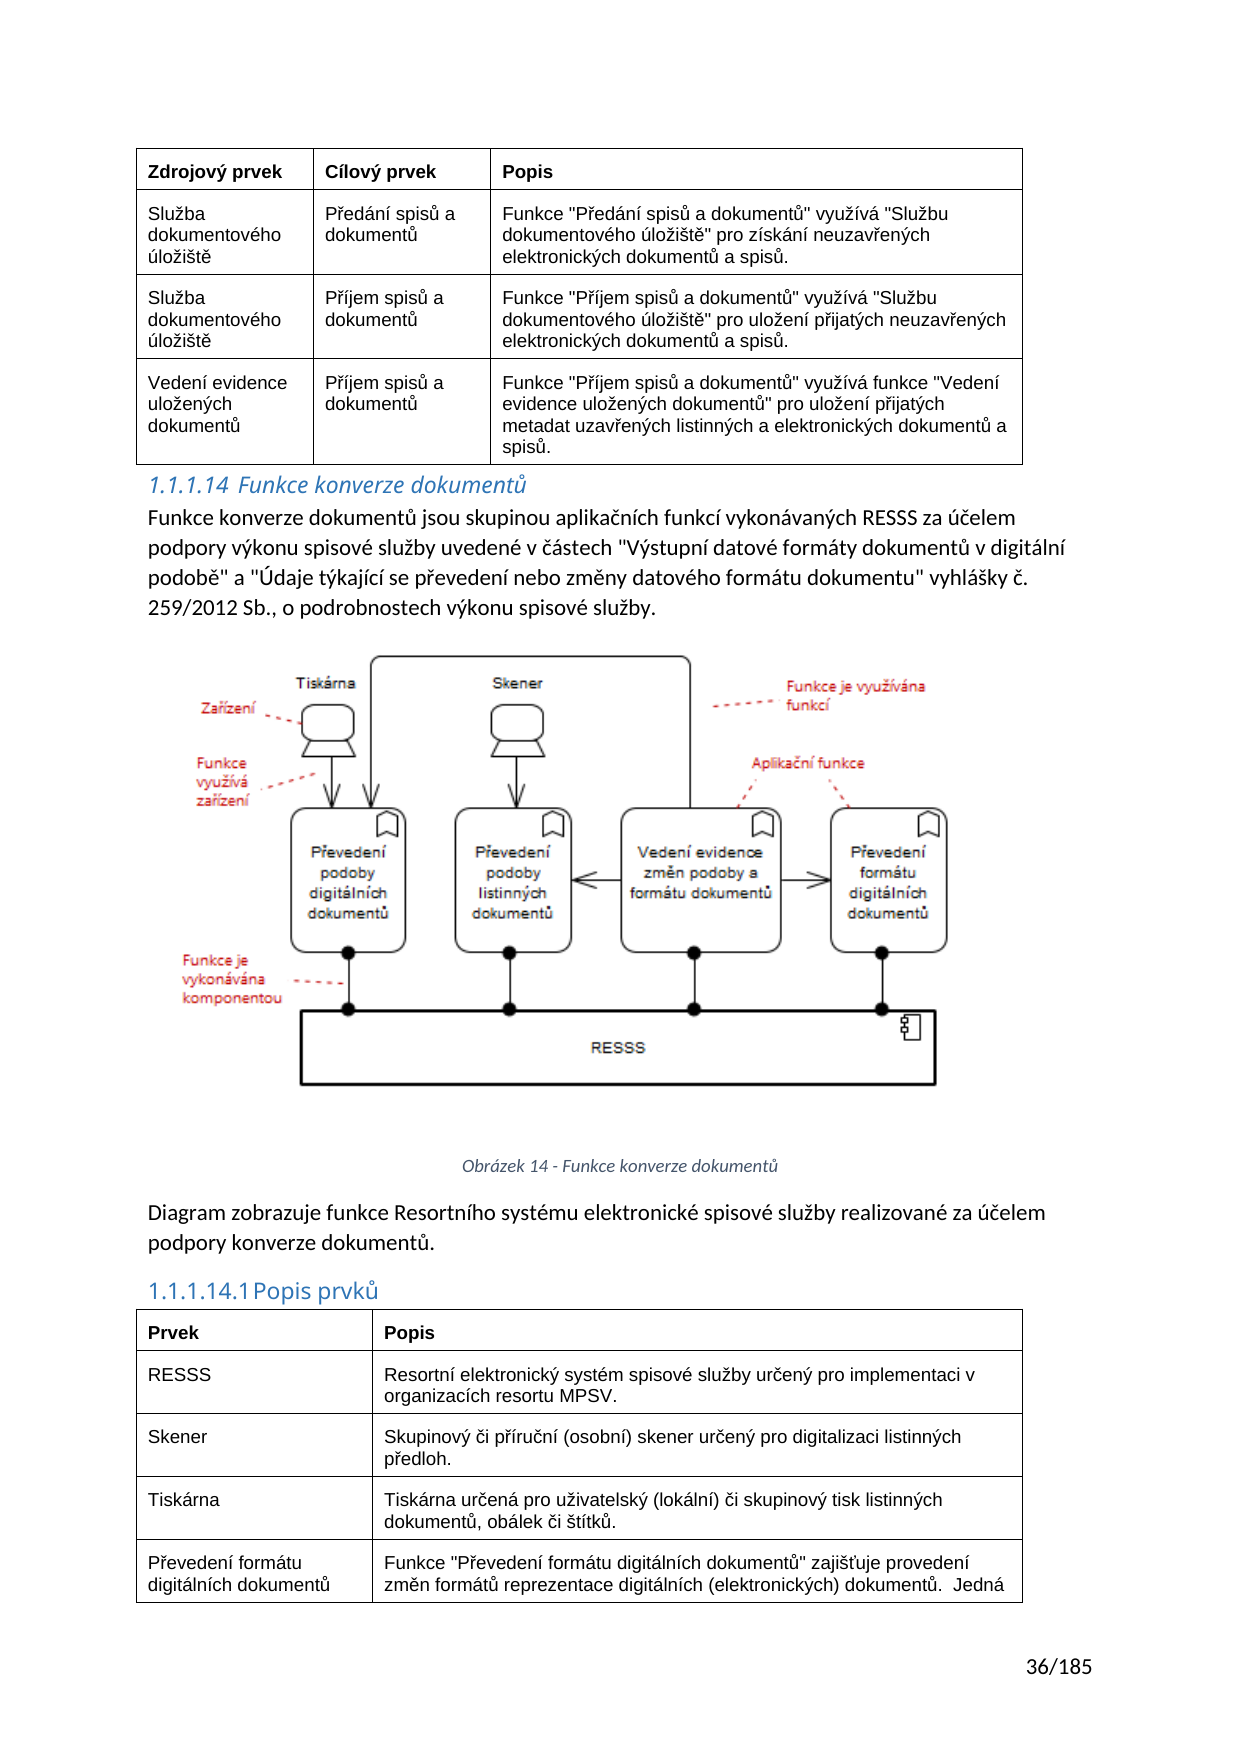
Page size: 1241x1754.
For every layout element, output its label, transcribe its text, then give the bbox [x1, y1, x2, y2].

table_cell Předání spisů a dokumentů [314, 190, 490, 273]
table_header Popis [373, 1310, 1022, 1350]
table_cell Skener [137, 1414, 372, 1476]
table_cell Skupinový či příruční (osobní) skener určený pro digitalizaci listinných předloh. [373, 1414, 1022, 1476]
table_cell Tiskárna [137, 1477, 372, 1539]
subtitle Popis prvků [148, 1275, 1093, 1306]
table_cell Funkce "Předání spisů a dokumentů" využívá "Službu dokumentového úložiště" pro získání neuzavřených elektronických dokumentů a spisů. [491, 190, 1022, 273]
table_cell Funkce "Příjem spisů a dokumentů" využívá funkce "Vedení evidence uložených dokumentů" pro uložení přijatých metadat uzavřených listinných a elektronických dokumentů a spisů. [491, 359, 1022, 464]
picture [167, 648, 1073, 1127]
table_cell Příjem spisů a dokumentů [314, 275, 490, 358]
table_header Popis [491, 149, 1022, 189]
table_cell Resortní elektronický systém spisové služby určený pro implementaci v organizacích resortu MPSV. [373, 1351, 1022, 1413]
table_cell Tiskárna určená pro uživatelský (lokální) či skupinový tisk listinných dokumentů, obálek či štítků. [373, 1477, 1022, 1539]
table_cell Služba dokumentového úložiště [137, 275, 313, 358]
table_cell Služba dokumentového úložiště [137, 190, 313, 273]
subtitle Funkce konverze dokumentů [148, 469, 1093, 500]
table_header Prvek [137, 1310, 372, 1350]
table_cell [373, 1540, 1022, 1602]
table_cell Vedení evidence uložených dokumentů [137, 359, 313, 464]
text Diagram zobrazuje funkce Resortního systému elektronické spisové služby realizované za účelem podpory konverze dokumentů. [148, 1198, 1093, 1256]
table_header Zdrojový prvek [137, 149, 313, 189]
text Funkce konverze dokumentů jsou skupinou aplikačních funkcí vykonávaných RESSS za účelem podpory výkonu spisové služby uvedené v částech "Výstupní datové formáty dokumentů v digitální podobě" a "Údaje týkající se převedení nebo změny datového formátu dokumentu" vyhlášky č. 259/2012 Sb., o podrobnostech výkonu spisové služby. [148, 503, 1093, 622]
table_header Cílový prvek [314, 149, 490, 189]
table_cell RESSS [137, 1351, 372, 1413]
table_cell Funkce "Příjem spisů a dokumentů" využívá "Službu dokumentového úložiště" pro uložení přijatých neuzavřených elektronických dokumentů a spisů. [491, 275, 1022, 358]
table_cell Převedení formátu digitálních dokumentů [137, 1540, 372, 1602]
text Obrázek 14 - Funkce konverze dokumentů [148, 1154, 1093, 1177]
table_cell Příjem spisů a dokumentů [314, 359, 490, 464]
